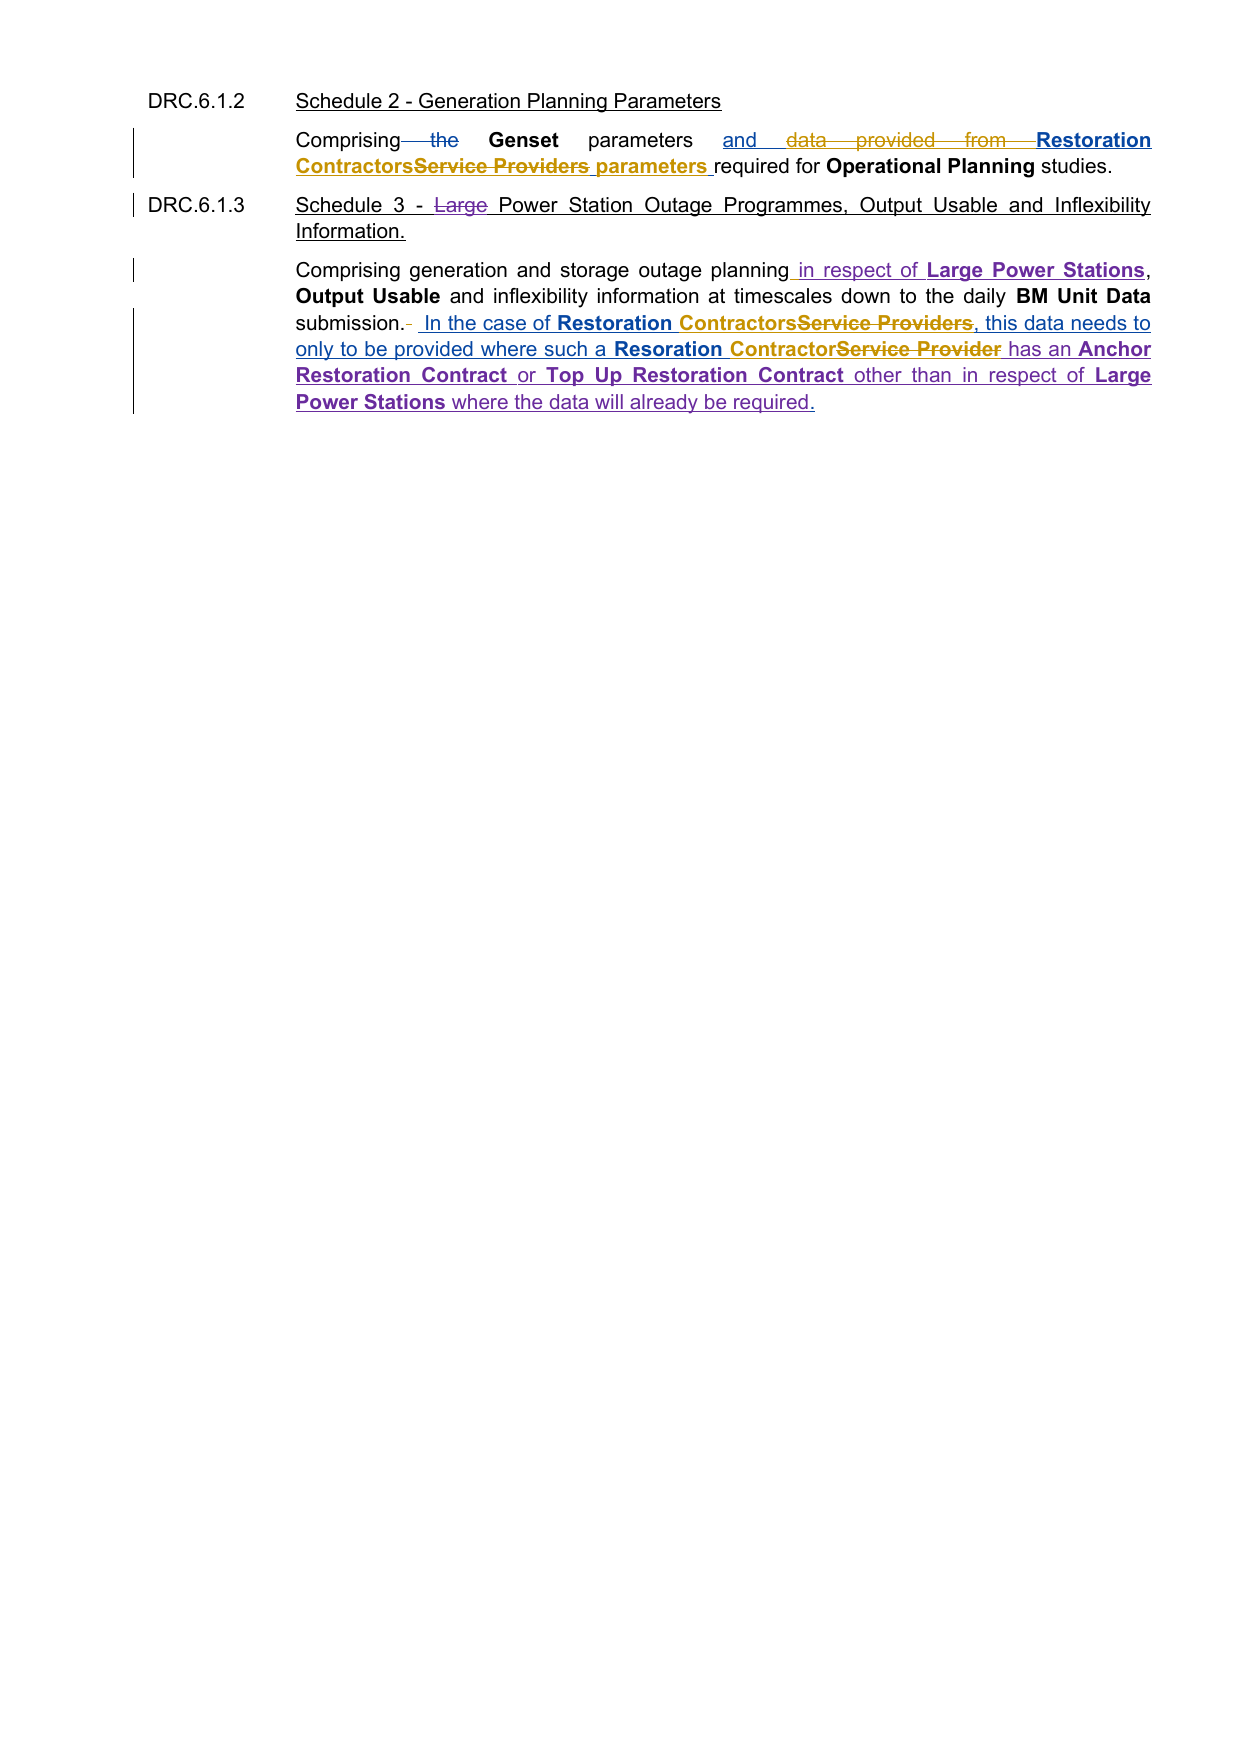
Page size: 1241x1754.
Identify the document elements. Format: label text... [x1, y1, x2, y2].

text Comprising Genset parameters required for Operational Planning studies. [148, 127, 1152, 178]
text DRC.6.1.3 Schedule 3 - Power Station Outage Programmes, Output Usable and Inflexibility Information. [148, 193, 1152, 243]
text Comprising generation and storage outage planning, Output Usable and inflexibility information at timescales down to the daily BM Unit Data submission. [148, 258, 1152, 414]
text DRC.6.1.2 Schedule 2 - Generation Planning Parameters [148, 89, 1152, 113]
